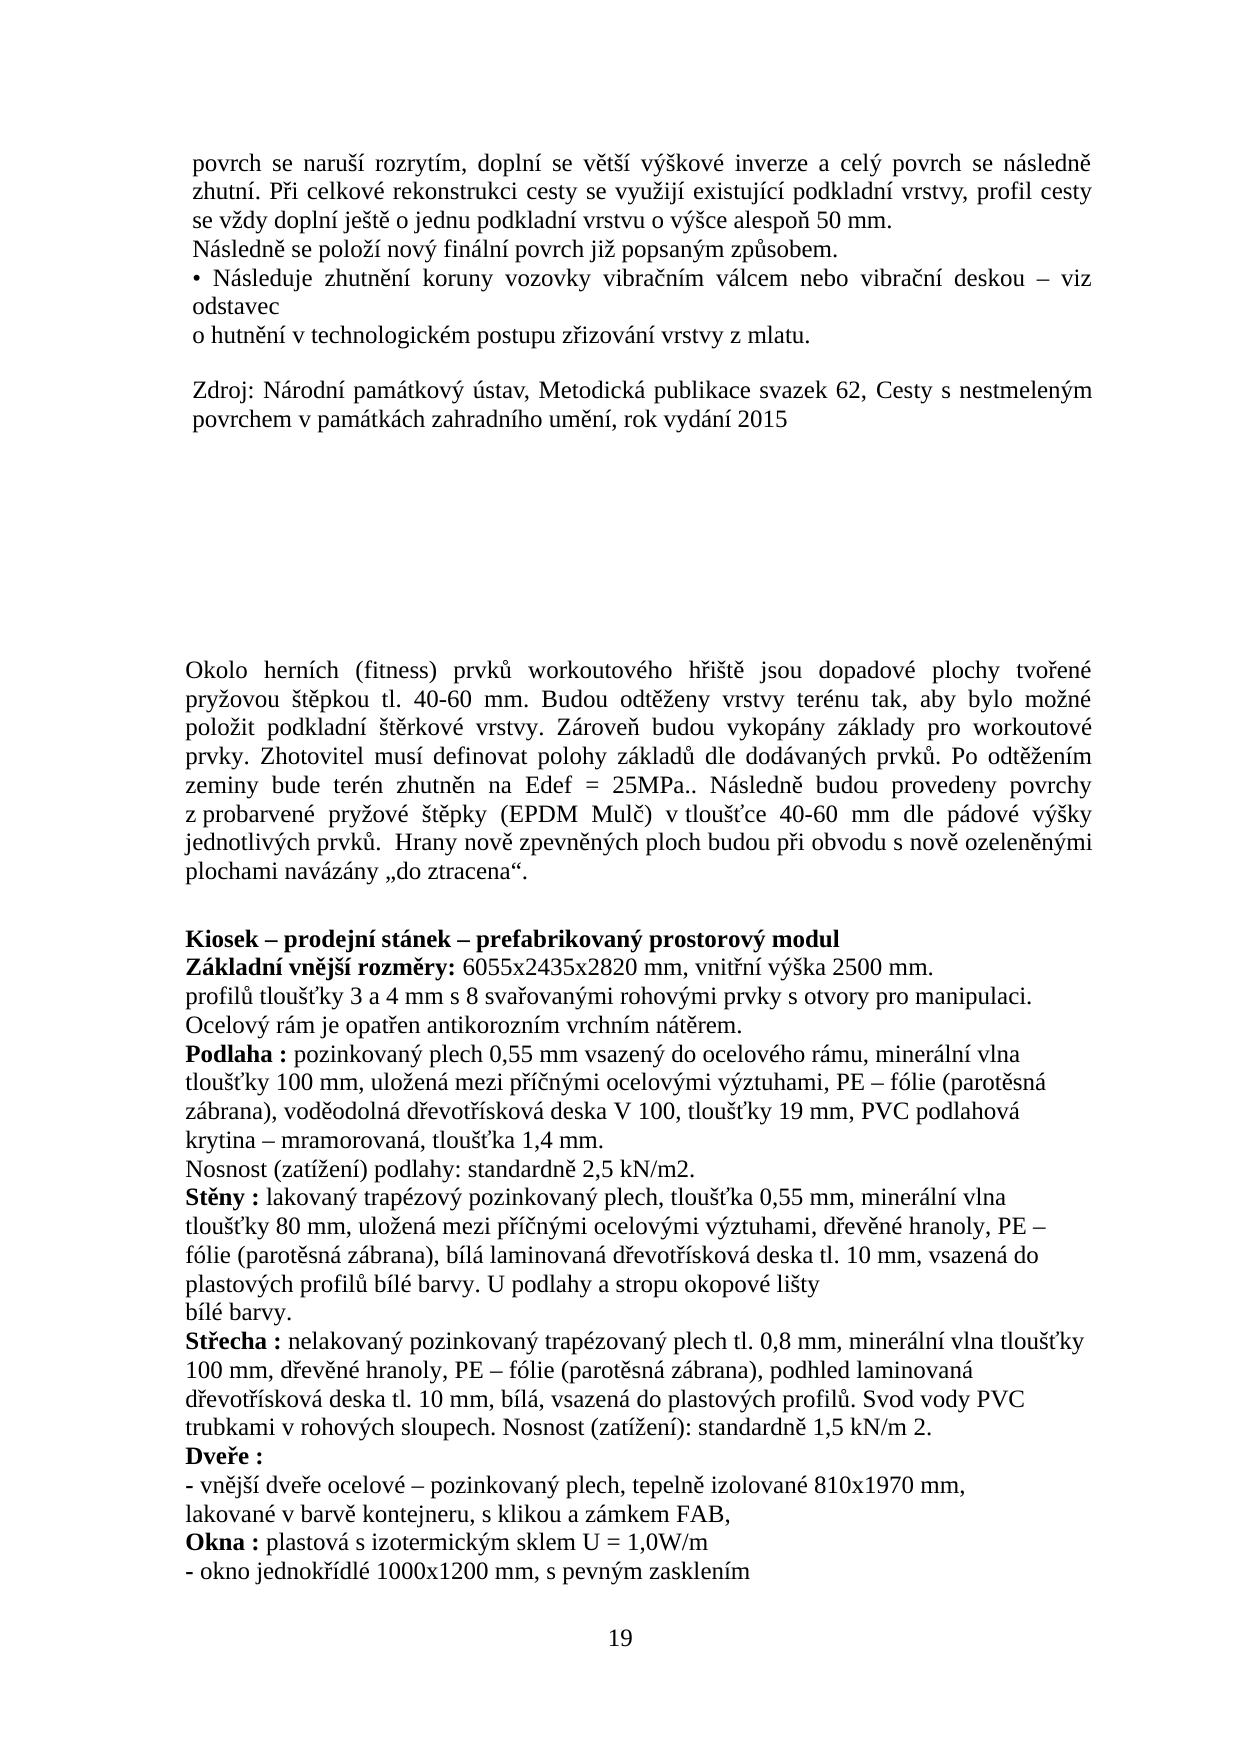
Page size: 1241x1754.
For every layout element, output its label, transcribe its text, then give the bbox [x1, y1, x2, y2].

text - vnější dveře ocelové – pozinkovaný plech, tepelně izolované 810x1970 mm, [185, 1470, 1093, 1499]
text - okno jednokřídlé 1000x1200 mm, s pevným zasklením [185, 1556, 1093, 1585]
text Následně se položí nový finální povrch již popsaným způsobem. [192, 234, 1093, 263]
text bílé barvy. [185, 1297, 1093, 1326]
text lakované v barvě kontejneru, s klikou a zámkem FAB, [185, 1499, 1093, 1527]
text Dveře : [185, 1441, 1093, 1470]
text o hutnění v technologickém postupu zřizování vrstvy z mlatu. [192, 320, 1093, 349]
text Stěny : lakovaný trapézový pozinkovaný plech, tloušťka 0,55 mm, minerální vlna tloušťky 80 mm, uložená mezi příčnými ocelovými výztuhami, dřevěné hranoly, PE – fólie (parotěsná zábrana), bílá laminovaná dřevotřísková deska tl. 10 mm, vsazená do plastových profilů bílé barvy. U podlahy a stropu okopové lišty [185, 1182, 1093, 1297]
text Podlaha : pozinkovaný plech 0,55 mm vsazený do ocelového rámu, minerální vlna tloušťky 100 mm, uložená mezi příčnými ocelovými výztuhami, PE – fólie (parotěsná zábrana), voděodolná dřevotřísková deska V 100, tloušťky 19 mm, PVC podlahová krytina – mramorovaná, tloušťka 1,4 mm. [185, 1039, 1093, 1154]
text profilů tloušťky 3 a 4 mm s 8 svařovanými rohovými prvky s otvory pro manipulaci. Ocelový rám je opatřen antikorozním vrchním nátěrem. [185, 981, 1093, 1039]
text Okna : plastová s izotermickým sklem U = 1,0W/m [185, 1527, 1093, 1556]
text • Následuje zhutnění koruny vozovky vibračním válcem nebo vibrační deskou – viz odstavec [192, 263, 1093, 320]
text Zdroj: Národní památkový ústav, Metodická publikace svazek 62, Cesty s nestmeleným povrchem v památkách zahradního umění, rok vydání 2015 [192, 375, 1093, 433]
text Základní vnější rozměry: 6055x2435x2820 mm, vnitřní výška 2500 mm. [185, 952, 1093, 981]
text Střecha : nelakovaný pozinkovaný trapézovaný plech tl. 0,8 mm, minerální vlna tloušťky 100 mm, dřevěné hranoly, PE – fólie (parotěsná zábrana), podhled laminovaná dřevotřísková deska tl. 10 mm, bílá, vsazená do plastových profilů. Svod vody PVC trubkami v rohových sloupech. Nosnost (zatížení): standardně 1,5 kN/m 2. [185, 1326, 1093, 1441]
text Okolo herních (fitness) prvků workoutového hřiště jsou dopadové plochy tvořené pryžovou štěpkou tl. 40-60 mm. Budou odtěženy vrstvy terénu tak, aby bylo možné položit podkladní štěrkové vrstvy. Zároveň budou vykopány základy pro workoutové prvky. Zhotovitel musí definovat polohy základů dle dodávaných prvků. Po odtěžením zeminy bude terén zhutněn na Edef = 25MPa.. Následně budou provedeny povrchy z probarvené pryžové štěpky (EPDM Mulč) v tloušťce 40-60 mm dle pádové výšky jednotlivých prvků. Hrany nově zpevněných ploch budou při obvodu s nově ozeleněnými plochami navázány „do ztracena“. [185, 655, 1093, 885]
text Nosnost (zatížení) podlahy: standardně 2,5 kN/m2. [185, 1154, 1093, 1182]
text Kiosek – prodejní stánek – prefabrikovaný prostorový modul [185, 924, 1093, 952]
text povrch se naruší rozrytím, doplní se větší výškové inverze a celý povrch se následně zhutní. Při celkové rekonstrukci cesty se využijí existující podkladní vrstvy, profil cesty se vždy doplní ještě o jednu podkladní vrstvu o výšce alespoň 50 mm. [192, 148, 1093, 234]
